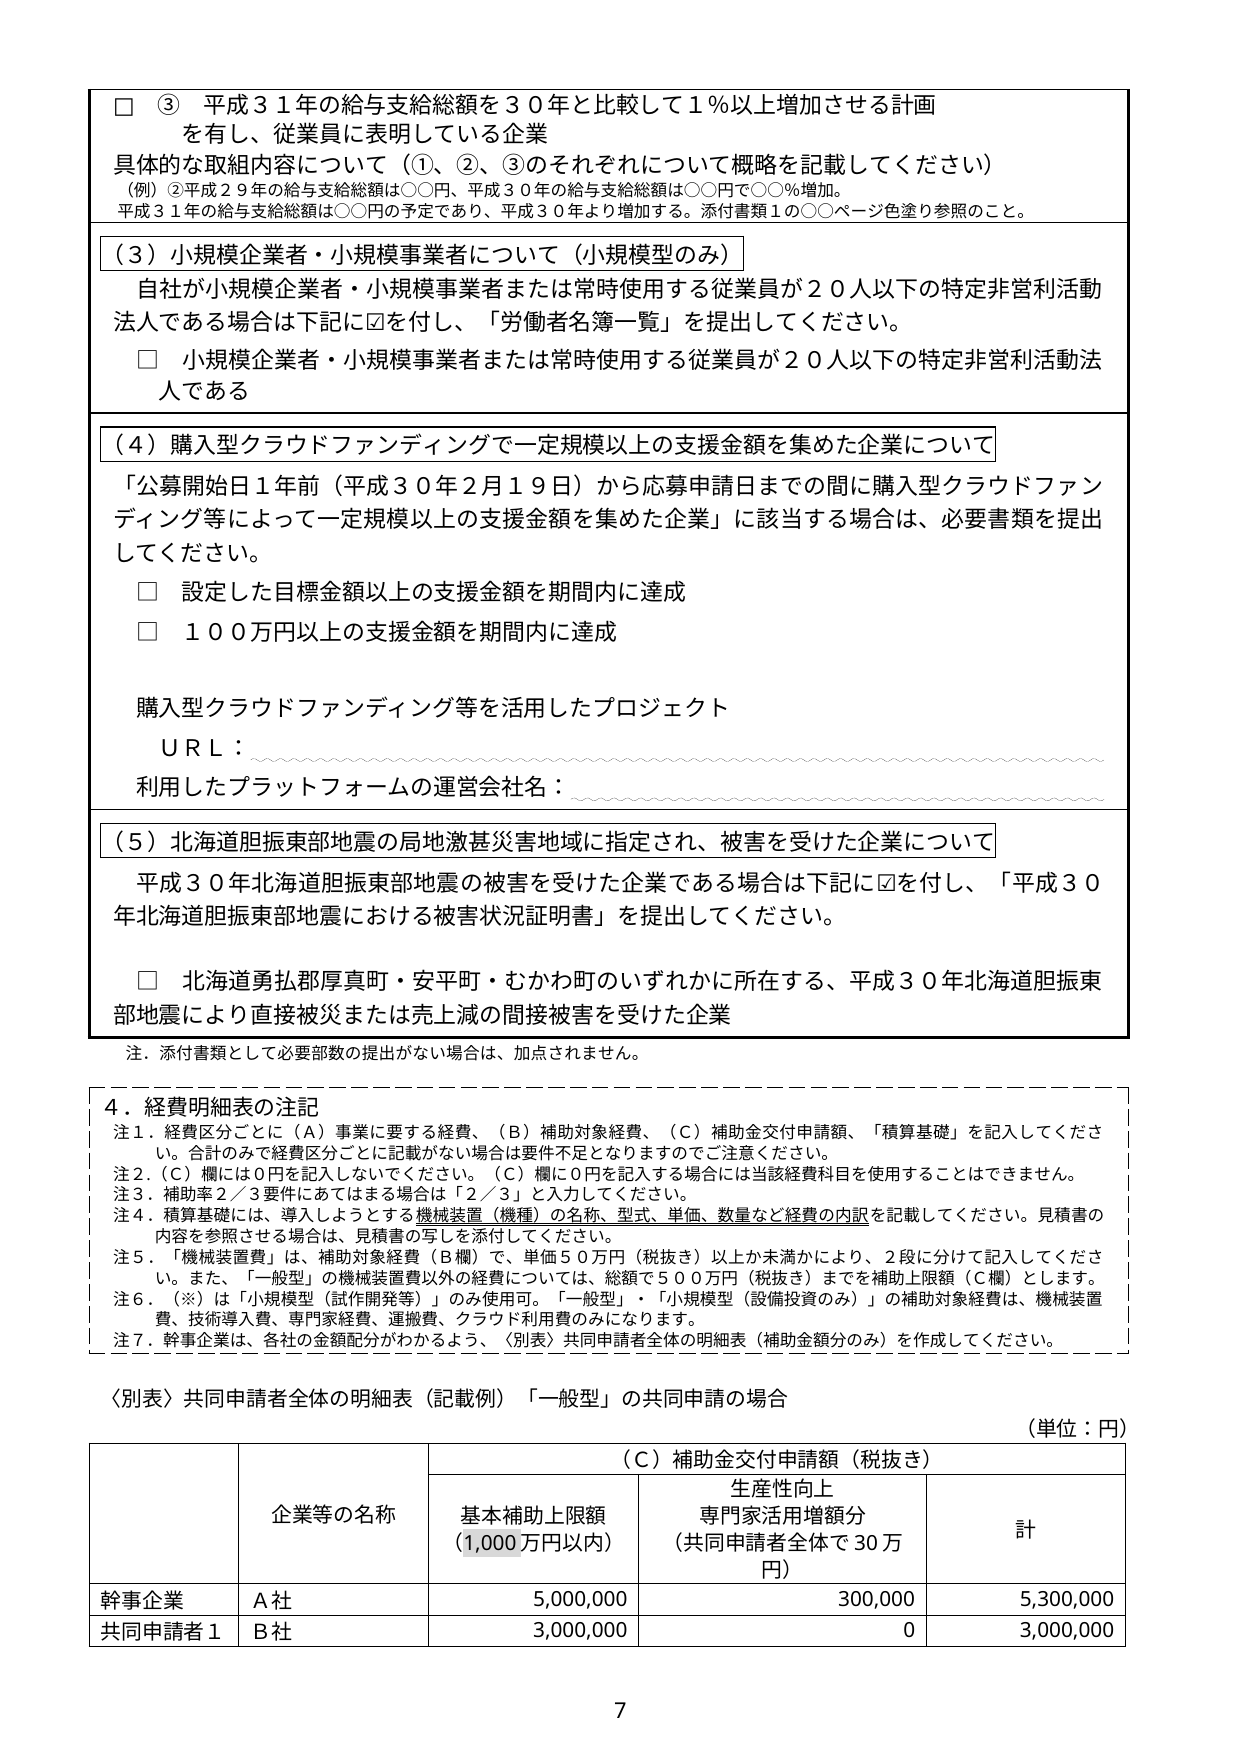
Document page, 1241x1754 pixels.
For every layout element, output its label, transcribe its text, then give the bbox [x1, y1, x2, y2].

table_header （Ｃ）補助金交付申請額（税抜き） [429, 1444, 1125, 1474]
table_cell 3,000,000 [927, 1616, 1125, 1646]
table_cell 計 [927, 1475, 1125, 1583]
table_cell 基本補助上限額 （1,000万円以内） [429, 1475, 638, 1583]
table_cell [91, 90, 1127, 221]
table_cell 生産性向上 専門家活用増額分 （共同申請者全体で30万円） [639, 1475, 926, 1583]
table_cell Ｂ社 [239, 1616, 428, 1646]
text 〈別表〉共同申請者全体の明細表（記載例）「一般型」の共同申請の場合 [100, 1382, 1140, 1412]
table_cell 5,300,000 [927, 1584, 1125, 1614]
table_cell （３）小規模企業者・小規模事業者について（小規模型のみ） 自社が小規模企業者・小規模事業者または常時使用する従業員が２０人以下の特定非営利活動法人である場合は下記に☑を付し、「労働者名簿一覧」を提出してください。 □ 小規模企業者・小規模事業者または常時使用する従業員が２０人以下の特定非営利活動法人である [91, 223, 1127, 412]
text （単位：円） [100, 1412, 1140, 1443]
table_cell 共同申請者１ [90, 1616, 238, 1646]
text 注．添付書類として必要部数の提出がない場合は、加点されません。 [125, 1039, 1140, 1064]
table_cell 5,000,000 [429, 1584, 638, 1614]
table_cell （４）購入型クラウドファンディングで一定規模以上の支援金額を集めた企業について 「公募開始日１年前（平成３０年２月１９日）から応募申請日までの間に購入型クラウドファンディング等によって一定規模以上の支援金額を集めた企業」に該当する場合は、必要書類を提出してください。 □ 設定した目標金額以上の支援金額を期間内に達成 □ １００万円以上の支援金額を期間内に達成 購入型クラウドファンディング等を活用したプロジェクト ＵＲＬ： 利用したプラットフォームの運営会社名： [91, 414, 1127, 809]
table_header [90, 1444, 238, 1583]
table_header 企業等の名称 [239, 1444, 428, 1583]
table_cell 0 [639, 1616, 926, 1646]
table_cell 幹事企業 [90, 1584, 238, 1614]
table_cell Ａ社 [239, 1584, 428, 1614]
table_header ４．経費明細表の注記 注１．経費区分ごとに（Ａ）事業に要する経費、（Ｂ）補助対象経費、（Ｃ）補助金交付申請額、「積算基礎」を記入してください。合計のみで経費区分ごとに記載がない場合は要件不足となりますのでご注意ください。 注２.（Ｃ）欄には０円を記入しないでください。（Ｃ）欄に０円を記入する場合には当該経費科目を使用することはできません。 注３．補助率２／３要件にあてはまる場合は「２／３」と入力してください。 注４．積算基礎には、導入しようとする機械装置（機種）の名称、型式、単価、数量など経費の内訳を記載してください。見積書の内容を参照させる場合は、見積書の写しを添付してください。 注５．「機械装置費」は、補助対象経費（Ｂ欄）で、単価５０万円（税抜き）以上か未満かにより、２段に分けて記入してください。また、「一般型」の機械装置費以外の経費については、総額で５００万円（税抜き）までを補助上限額（Ｃ欄）とします。 注６．（※）は「小規模型（試作開発等）」のみ使用可。「一般型」・「小規模型（設備投資のみ）」の補助対象経費は、機械装置費、技術導入費、専門家経費、運搬費、クラウド利用費のみになります。 注７．幹事企業は、各社の金額配分がわかるよう、〈別表〉共同申請者全体の明細表（補助金額分のみ）を作成してください。 [89, 1087, 1128, 1353]
table_cell 3,000,000 [429, 1616, 638, 1646]
table_cell （５）北海道胆振東部地震の局地激甚災害地域に指定され、被害を受けた企業について 平成３０年北海道胆振東部地震の被害を受けた企業である場合は下記に☑を付し、「平成３０年北海道胆振東部地震における被害状況証明書」を提出してください。 □ 北海道勇払郡厚真町・安平町・むかわ町のいずれかに所在する、平成３０年北海道胆振東部地震により直接被災または売上減の間接被害を受けた企業 [91, 810, 1127, 1036]
table_cell 300,000 [639, 1584, 926, 1614]
